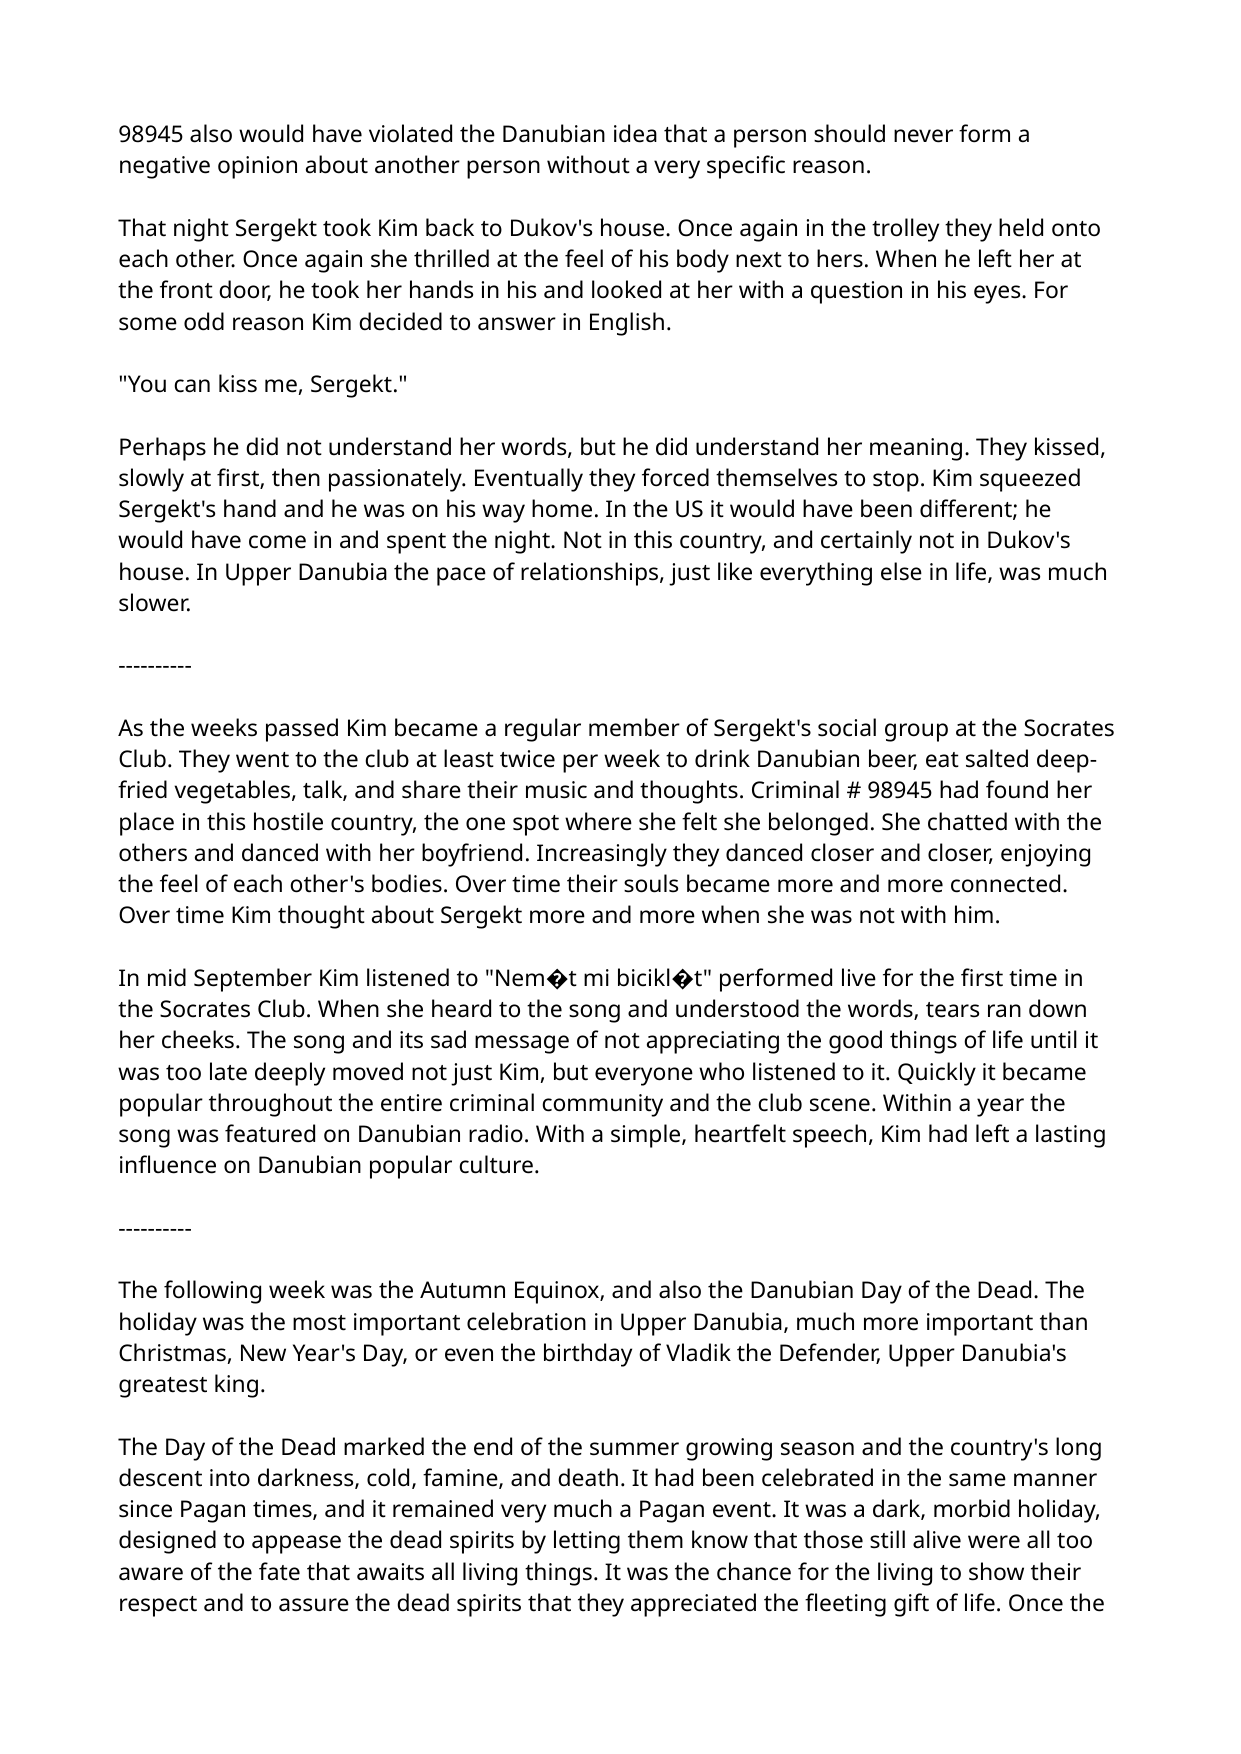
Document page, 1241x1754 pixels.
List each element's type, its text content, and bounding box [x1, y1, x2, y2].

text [118, 1431, 1122, 1618]
text That night Sergekt took Kim back to Dukov's house. Once again in the trolley they held onto each other. Once again she thrilled at the feel of his body next to hers. When he left her at the front door, he took her hands in his and looked at her with a question in his eyes. For some odd reason Kim decided to answer in English. [118, 212, 1122, 337]
text Perhaps he did not understand her words, but he did understand her meaning. They kissed, slowly at first, then passionately. Eventually they forced themselves to stop. Kim squeezed Sergekt's hand and he was on his way home. In the US it would have been different; he would have come in and spent the night. Not in this country, and certainly not in Dukov's house. In Upper Danubia the pace of relationships, just like everything else in life, was much slower. [118, 431, 1122, 618]
text ---------- [118, 1212, 1122, 1243]
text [118, 118, 1122, 181]
text ---------- [118, 649, 1122, 681]
text "You can kiss me, Sergekt." [118, 368, 1122, 399]
text As the weeks passed Kim became a regular member of Sergekt's social group at the Socrates Club. They went to the club at least twice per week to drink Danubian beer, eat salted deep-fried vegetables, talk, and share their music and thoughts. Criminal # 98945 had found her place in this hostile country, the one spot where she felt she belonged. She chatted with the others and danced with her boyfriend. Increasingly they danced closer and closer, enjoying the feel of each other's bodies. Over time their souls became more and more connected. Over time Kim thought about Sergekt more and more when she was not with him. [118, 712, 1122, 931]
text The following week was the Autumn Equinox, and also the Danubian Day of the Dead. The holiday was the most important celebration in Upper Danubia, much more important than Christmas, New Year's Day, or even the birthday of Vladik the Defender, Upper Danubia's greatest king. [118, 1274, 1122, 1399]
text In mid September Kim listened to "Nem�t mi bicikl�t" performed live for the first time in the Socrates Club. When she heard to the song and understood the words, tears ran down her cheeks. The song and its sad message of not appreciating the good things of life until it was too late deeply moved not just Kim, but everyone who listened to it. Quickly it became popular throughout the entire criminal community and the club scene. Within a year the song was featured on Danubian radio. With a simple, heartfelt speech, Kim had left a lasting influence on Danubian popular culture. [118, 962, 1122, 1181]
